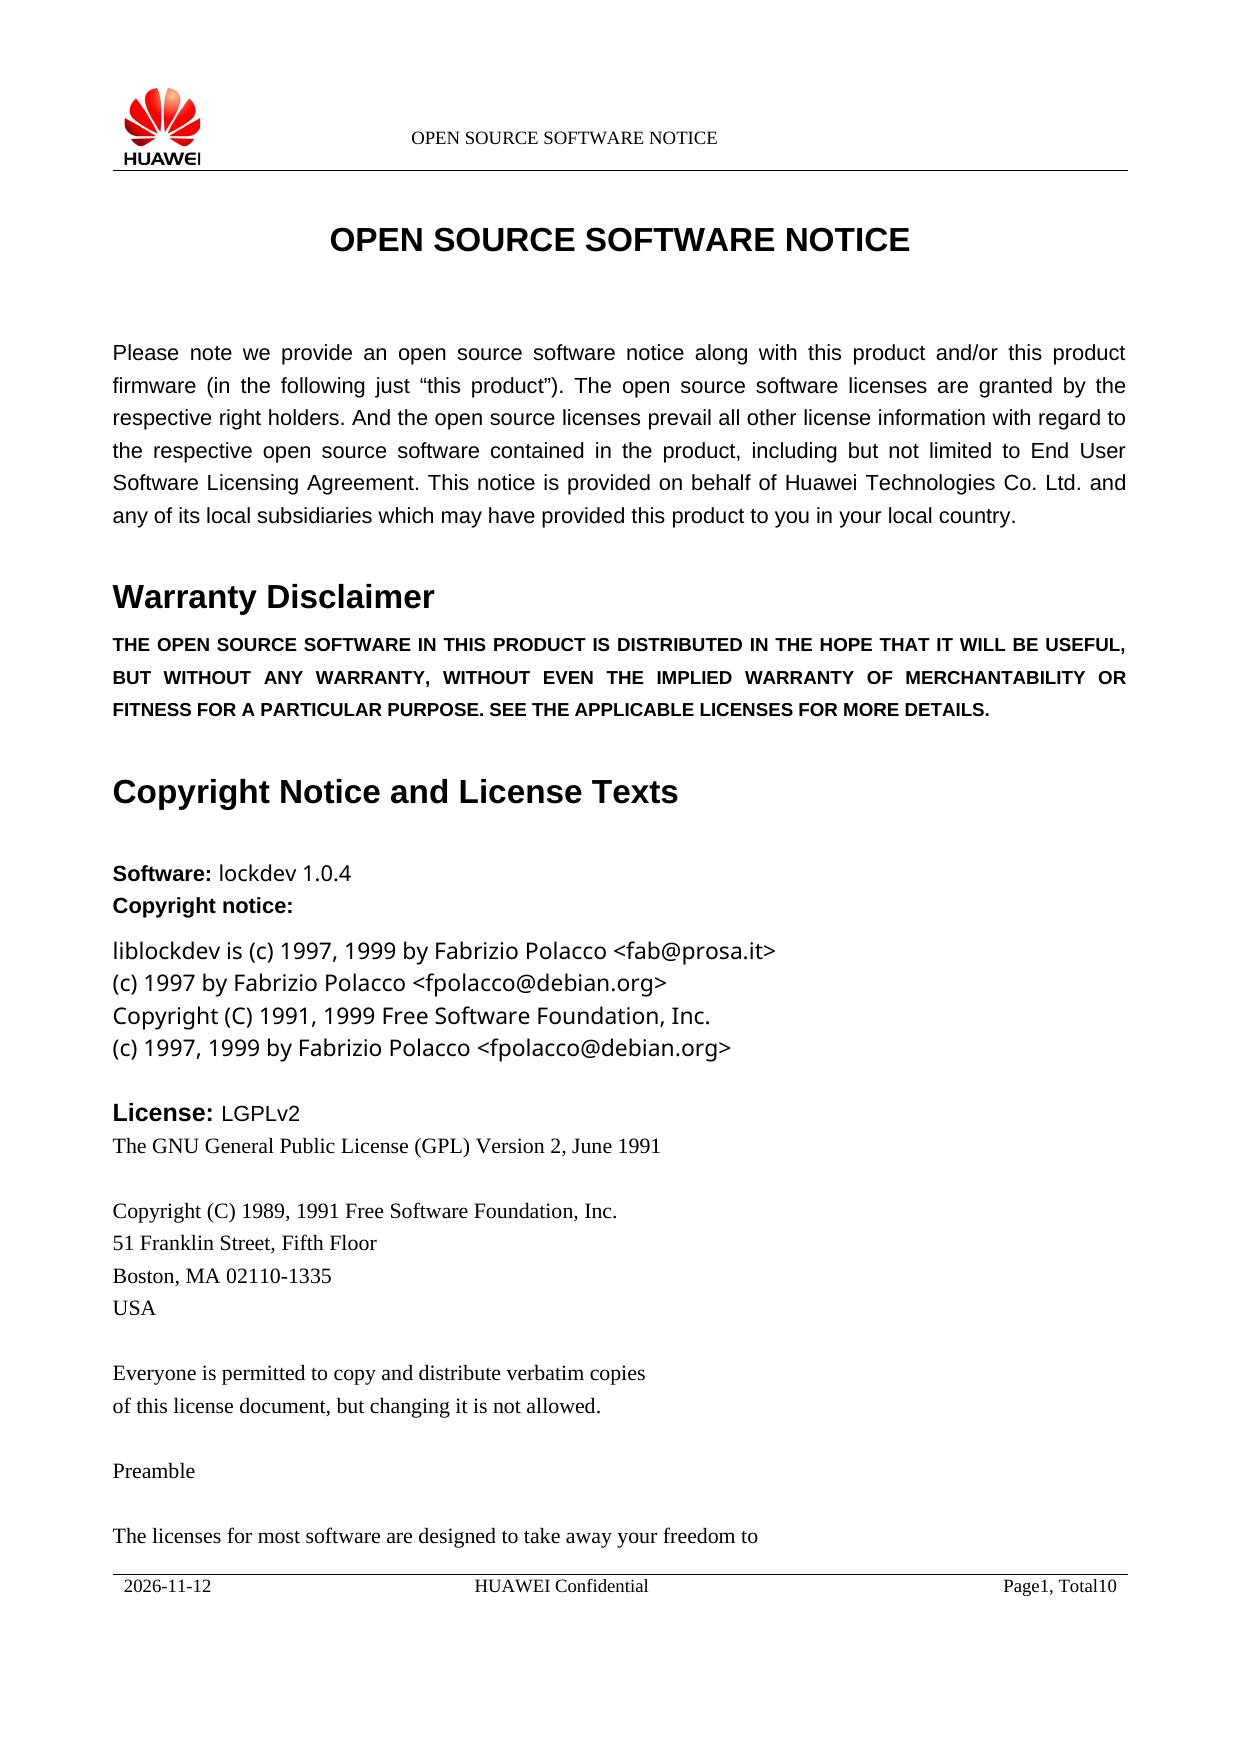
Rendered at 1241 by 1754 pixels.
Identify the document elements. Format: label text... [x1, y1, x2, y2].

title Software: lockdev 1.0.4 [112, 856, 1128, 889]
text The open source software in this product is distributed in the hope that it will be useful, but WITHOUT ANY WARRANTY, without even the implied warranty of MERCHANTABILITY or FITNESS FOR A PARTICULAR PURPOSE. See the applicable licenses for more details. [112, 629, 1128, 726]
text Please note we provide an open source software notice along with this product and/or this product firmware (in the following just “this product”). The open source software licenses are granted by the respective right holders. And the open source licenses prevail all other license information with regard to the respective open source software contained in the product, including but not limited to End User Software Licensing Agreement. This notice is provided on behalf of Huawei Technologies Co. Ltd. and any of its local subsidiaries which may have provided this product to you in your local country. [112, 336, 1128, 531]
picture [124, 88, 201, 165]
text liblockdev is (c) 1997, 1999 by Fabrizio Polacco <fab@prosa.it> (c) 1997 by Fabrizio Polacco <fpolacco@debian.org> Copyright (C) 1991, 1999 Free Software Foundation, Inc. (c) 1997, 1999 by Fabrizio Polacco <fpolacco@debian.org> [112, 934, 1128, 1096]
text Copyright notice: [112, 889, 1128, 921]
text OPEN SOURCE SOFTWARE NOTICE [112, 206, 1128, 271]
text License: LGPLv2 [112, 1096, 1128, 1129]
text Copyright Notice and License Texts [112, 759, 1128, 824]
text Warranty Disclaimer [112, 564, 1128, 629]
